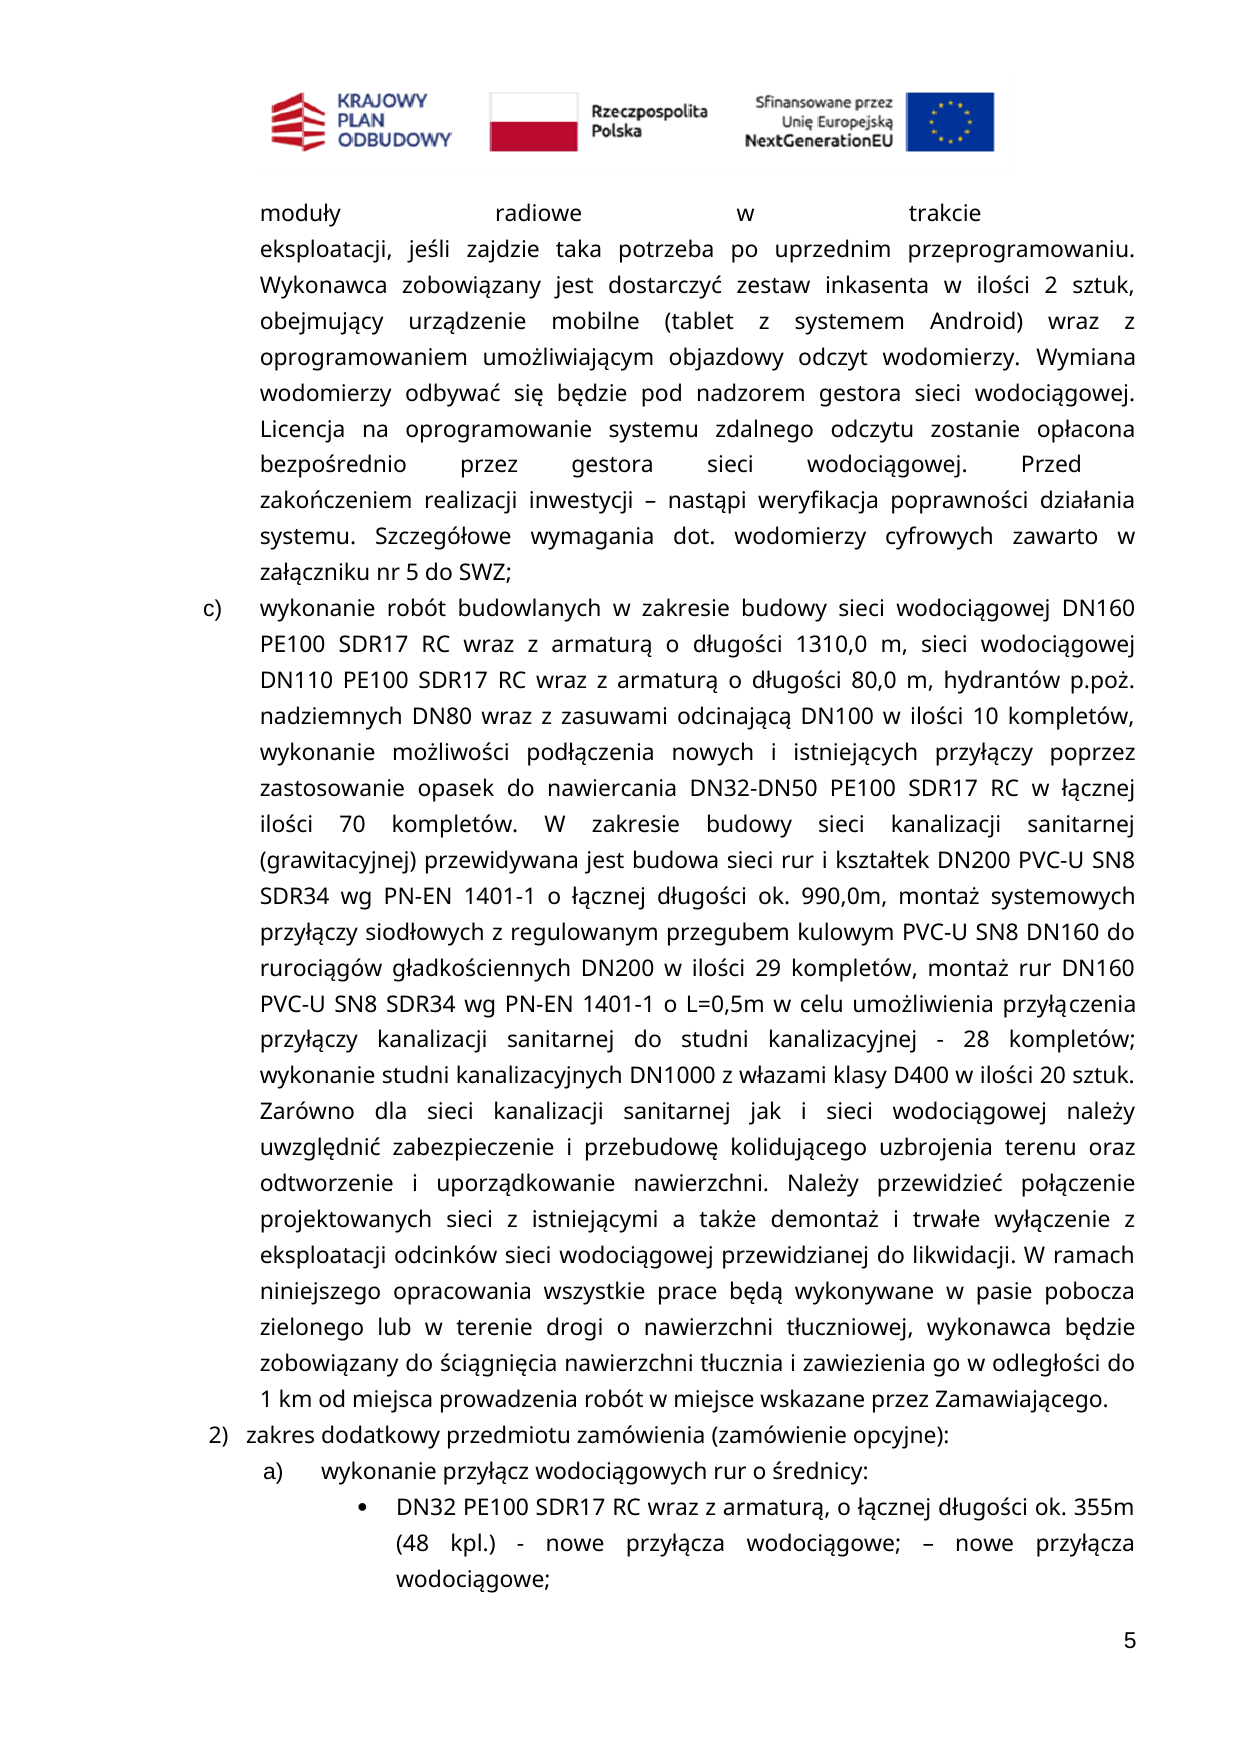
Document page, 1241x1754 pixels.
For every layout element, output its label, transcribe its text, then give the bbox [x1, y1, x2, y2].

list zakres dodatkowy przedmiotu zamówienia (zamówienie opcyjne): [208, 1419, 1136, 1450]
picture [254, 73, 1016, 171]
list DN32 PE100 SDR17 RC wraz z armaturą, o łącznej długości ok. 355m (48 kpl.) - nowe przyłącza wodociągowe; – nowe przyłącza wodociągowe; [358, 1491, 1136, 1594]
list wykonanie przyłącz wodociągowych rur o średnicy: [283, 1455, 1136, 1486]
list wykonanie robót budowlanych w zakresie budowy sieci wodociągowej DN160 PE100 SDR17 RC wraz z armaturą o długości 1310,0 m, sieci wodociągowej DN110 PE100 SDR17 RC wraz z armaturą o długości 80,0 m, hydrantów p.poż. nadziemnych DN80 wraz z zasuwami odcinającą DN100 w ilości 10 kompletów, wykonanie możliwości podłączenia nowych i istniejących przyłączy poprzez zastosowanie opasek do nawiercania DN32-DN50 PE100 SDR17 RC w łącznej ilości 70 kompletów. W zakresie budowy sieci kanalizacji sanitarnej (grawitacyjnej) przewidywana jest budowa sieci rur i kształtek DN200 PVC-U SN8 SDR34 wg PN-EN 1401-1 o łącznej długości ok. 990,0m, montaż systemowych przyłączy siodłowych z regulowanym przegubem kulowym PVC-U SN8 DN160 do rurociągów gładkościennych DN200 w ilości 29 kompletów, montaż rur DN160 PVC-U SN8 SDR34 wg PN-EN 1401-1 o L=0,5m w celu umożliwienia przyłączenia przyłączy kanalizacji sanitarnej do studni kanalizacyjnej - 28 kompletów; wykonanie studni kanalizacyjnych DN1000 z włazami klasy D400 w ilości 20 sztuk. Zarówno dla sieci kanalizacji sanitarnej jak i sieci wodociągowej należy uwzględnić zabezpieczenie i przebudowę kolidującego uzbrojenia terenu oraz odtworzenie i uporządkowanie nawierzchni. Należy przewidzieć połączenie projektowanych sieci z istniejącymi a także demontaż i trwałe wyłączenie z eksploatacji odcinków sieci wodociągowej przewidzianej do likwidacji. W ramach niniejszego opracowania wszystkie prace będą wykonywane w pasie pobocza zielonego lub w terenie drogi o nawierzchni tłuczniowej, wykonawca będzie zobowiązany do ściągnięcia nawierzchni tłucznia i zawiezienia go w odległości do 1 km od miejsca prowadzenia robót w miejsce wskazane przez Zamawiającego. [222, 592, 1136, 1414]
